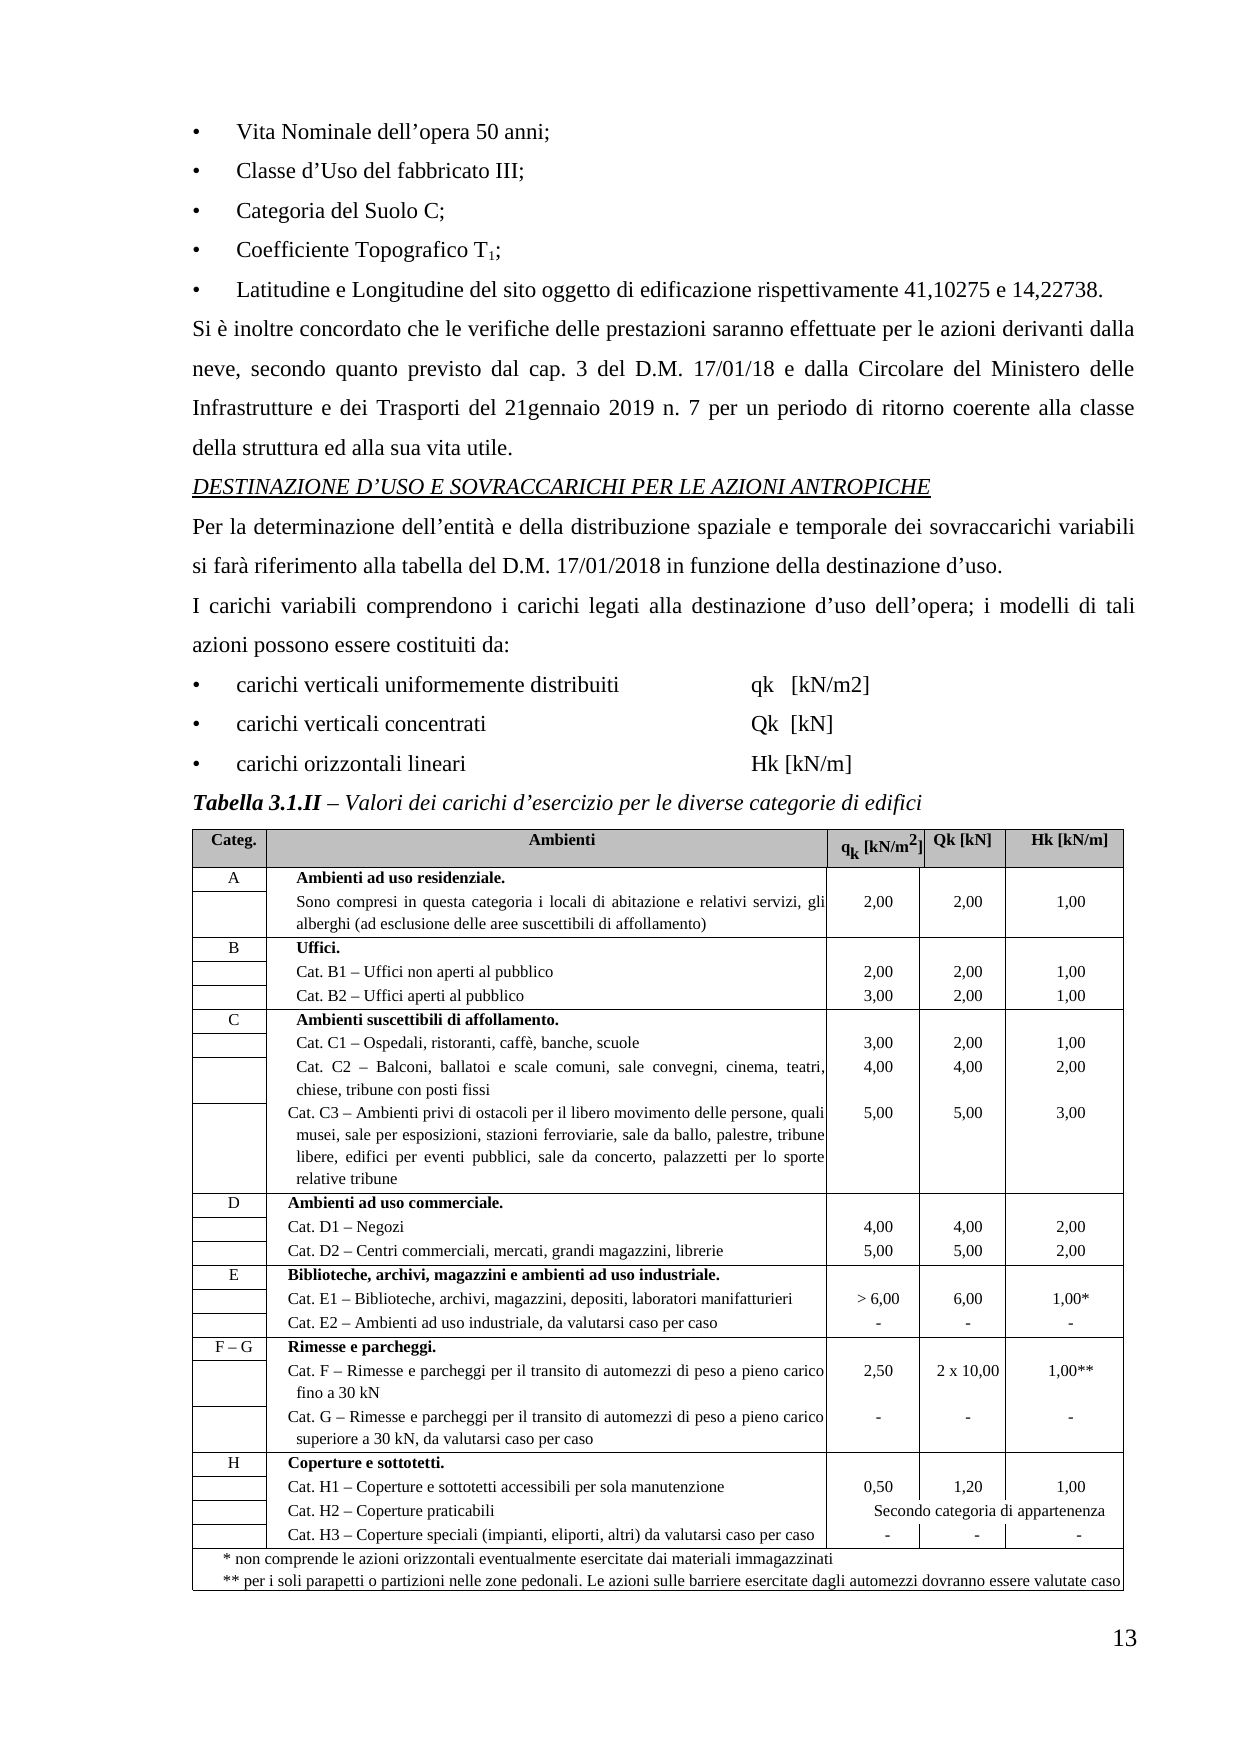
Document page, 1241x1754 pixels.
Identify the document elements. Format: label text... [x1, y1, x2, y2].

table_cell - [920, 1406, 1005, 1452]
table_cell 2,00 [827, 891, 919, 937]
table_cell 2,00 [920, 985, 1005, 1009]
table_cell 5,00 [827, 1103, 919, 1193]
table_cell [193, 962, 266, 985]
table_cell B [193, 938, 266, 961]
table_cell Ambienti ad uso commerciale. [267, 1194, 826, 1217]
table_cell Cat. G – Rimesse e parcheggi per il transito di automezzi di peso a pieno carico superiore a 30 kN, da valutarsi caso per caso [267, 1406, 826, 1452]
table_cell [193, 1058, 266, 1103]
table_cell Biblioteche, archivi, magazzini e ambienti ad uso industriale. [267, 1266, 826, 1288]
table_cell [193, 1034, 266, 1057]
table_cell Secondo categoria di appartenenza [827, 1500, 1123, 1524]
table_cell 4,00 [920, 1217, 1005, 1241]
table_cell 3,00 [827, 985, 919, 1009]
table_cell [920, 868, 1005, 891]
table_cell [1006, 1453, 1123, 1476]
table_cell - [1006, 1313, 1123, 1336]
table_cell D [193, 1194, 266, 1217]
table_cell 2,00 [1006, 1241, 1123, 1264]
table_cell - [827, 1313, 919, 1336]
table_cell 1,00* [1006, 1289, 1123, 1312]
table_cell Cat. D1 – Negozi [267, 1217, 826, 1241]
text • Categoria del Suolo C; [192, 197, 1137, 223]
table_cell [193, 1242, 266, 1264]
table_cell [1006, 1194, 1123, 1217]
table_cell [193, 1290, 266, 1312]
table_cell 1,00 [1006, 961, 1123, 985]
text • carichi orizzontali lineari Hk [kN/m] [192, 750, 1137, 776]
text • Coefficiente Topografico T1; [192, 237, 1137, 263]
table_cell 2 x 10,00 [920, 1360, 1005, 1406]
table_cell [193, 892, 266, 937]
table_cell Ambienti suscettibili di affollamento. [267, 1010, 826, 1033]
table_cell 1,00 [1006, 1033, 1123, 1057]
table_header Categ. [193, 830, 266, 867]
table_cell Uffici. [267, 938, 826, 961]
table_cell [827, 1453, 919, 1476]
table_cell [193, 986, 266, 1009]
table_cell [1006, 1010, 1123, 1033]
table_cell Cat. C3 – Ambienti privi di ostacoli per il libero movimento delle persone, quali musei, sale per esposizioni, stazioni ferroviarie, sale da ballo, palestre, tribune libere, edifici per eventi pubblici, sale da concerto, palazzetti per lo sporte relative tribune [267, 1103, 826, 1193]
table_cell 2,00 [920, 1033, 1005, 1057]
table_cell Cat. H3 – Coperture speciali (impianti, eliporti, altri) da valutarsi caso per caso [267, 1524, 826, 1548]
table_cell Ambienti ad uso residenziale. [267, 868, 826, 891]
table_cell F – G [193, 1338, 266, 1360]
table_cell Cat. H1 – Coperture e sottotetti accessibili per sola manutenzione [267, 1476, 826, 1500]
table_cell 1,00** [1006, 1360, 1123, 1406]
table_cell Cat. E2 – Ambienti ad uso industriale, da valutarsi caso per caso [267, 1313, 826, 1336]
table_cell [920, 1266, 1005, 1288]
subtitle DESTINAZIONE D’USO E SOVRACCARICHI PER LE AZIONI ANTROPICHE [192, 473, 1137, 500]
table_cell 1,20 [920, 1476, 1005, 1500]
table_cell [1006, 1338, 1123, 1360]
table_header Hk [kN/m] [1006, 830, 1123, 867]
table_cell [193, 1218, 266, 1241]
table_cell 2,00 [920, 891, 1005, 937]
table_cell - [920, 1524, 1005, 1548]
text • Classe d’Uso del fabbricato III; [192, 158, 1137, 184]
table_cell [920, 1453, 1005, 1476]
text Tabella 3.1.II – Valori dei carichi d’esercizio per le diverse categorie di edifici [192, 789, 1137, 816]
table_cell Cat. B1 – Uffici non aperti al pubblico [267, 961, 826, 985]
table_cell C [193, 1010, 266, 1033]
table_cell Cat. B2 – Uffici aperti al pubblico [267, 985, 826, 1009]
table_cell [920, 938, 1005, 961]
table_cell [193, 1104, 266, 1193]
table_cell - [827, 1524, 919, 1548]
table_cell - [1006, 1524, 1123, 1548]
table_cell 1,00 [1006, 891, 1123, 937]
table_cell Cat. C2 – Balconi, ballatoi e scale comuni, sale convegni, cinema, teatri, chiese, tribune con posti fissi [267, 1057, 826, 1103]
table_cell 1,00 [1006, 1476, 1123, 1500]
table_cell [920, 1194, 1005, 1217]
table_cell [193, 1361, 266, 1406]
table_header Qk [kN] [925, 830, 1005, 867]
table_cell 0,50 [827, 1476, 919, 1500]
text • Latitudine e Longitudine del sito oggetto di edificazione rispettivamente 41,10275 e 14,22738. [192, 276, 1137, 302]
table_cell - [827, 1406, 919, 1452]
table_cell [827, 1194, 919, 1217]
table_cell 2,00 [1006, 1057, 1123, 1103]
table_cell [193, 1477, 266, 1500]
table_cell Cat. C1 – Ospedali, ristoranti, caffè, banche, scuole [267, 1033, 826, 1057]
table_cell Cat. E1 – Biblioteche, archivi, magazzini, depositi, laboratori manifatturieri [267, 1289, 826, 1312]
table_cell [193, 1314, 266, 1336]
table_cell 6,00 [920, 1289, 1005, 1312]
table_cell [1006, 868, 1123, 891]
table_cell Coperture e sottotetti. [267, 1453, 826, 1476]
table_cell E [193, 1266, 266, 1288]
table_cell [193, 1407, 266, 1452]
table_cell Sono compresi in questa categoria i locali di abitazione e relativi servizi, gli alberghi (ad esclusione delle aree suscettibili di affollamento) [267, 891, 826, 937]
table_cell - [920, 1313, 1005, 1336]
text Per la determinazione dell’entità e della distribuzione spaziale e temporale dei sovraccarichi variabili si farà riferimento alla tabella del D.M. 17/01/2018 in funzione della destinazione d’uso. [192, 513, 1137, 579]
table_cell [827, 1338, 919, 1360]
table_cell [193, 1549, 1123, 1590]
table_cell 5,00 [920, 1103, 1005, 1193]
table_cell 2,00 [827, 961, 919, 985]
table_cell 4,00 [920, 1057, 1005, 1103]
text • carichi verticali concentrati Qk [kN] [192, 710, 1137, 737]
text Si è inoltre concordato che le verifiche delle prestazioni saranno effettuate per le azioni derivanti dalla neve, secondo quanto previsto dal cap. 3 del D.M. 17/01/18 e dalla Circolare del Ministero delle Infrastrutture e dei Trasporti del 21gennaio 2019 n. 7 per un periodo di ritorno coerente alla classe della struttura ed alla sua vita utile. [192, 316, 1137, 460]
table_cell 5,00 [920, 1241, 1005, 1264]
table_cell [920, 1338, 1005, 1360]
table_cell Cat. F – Rimesse e parcheggi per il transito di automezzi di peso a pieno carico fino a 30 kN [267, 1360, 826, 1406]
table_cell H [193, 1453, 266, 1476]
table_header qk [kN/m2] [828, 830, 924, 867]
table_header Ambienti [267, 830, 827, 867]
text • carichi verticali uniformemente distribuiti qk [kN/m2] [192, 671, 1137, 697]
table_cell [1006, 1266, 1123, 1288]
table_cell [827, 1266, 919, 1288]
text I carichi variabili comprendono i carichi legati alla destinazione d’uso dell’opera; i modelli di tali azioni possono essere costituiti da: [192, 592, 1137, 658]
table_cell 3,00 [1006, 1103, 1123, 1193]
table_cell 4,00 [827, 1057, 919, 1103]
table_cell Rimesse e parcheggi. [267, 1338, 826, 1360]
table_cell [920, 1010, 1005, 1033]
table_cell A [193, 868, 266, 891]
table_cell [193, 1525, 266, 1548]
table_cell [827, 938, 919, 961]
table_cell 5,00 [827, 1241, 919, 1264]
table_cell 2,00 [1006, 1217, 1123, 1241]
text • Vita Nominale dell’opera 50 anni; [192, 118, 1137, 144]
table_cell Cat. D2 – Centri commerciali, mercati, grandi magazzini, librerie [267, 1241, 826, 1264]
table_cell 3,00 [827, 1033, 919, 1057]
table_cell [827, 868, 919, 891]
table_cell - [1006, 1406, 1123, 1452]
table_cell Cat. H2 – Coperture praticabili [267, 1500, 826, 1524]
table_cell 1,00 [1006, 985, 1123, 1009]
table_cell > 6,00 [827, 1289, 919, 1312]
table_cell 2,00 [920, 961, 1005, 985]
table_cell [827, 1010, 919, 1033]
table_cell [1006, 938, 1123, 961]
table_cell 2,50 [827, 1360, 919, 1406]
table_cell 4,00 [827, 1217, 919, 1241]
table_cell [193, 1501, 266, 1524]
